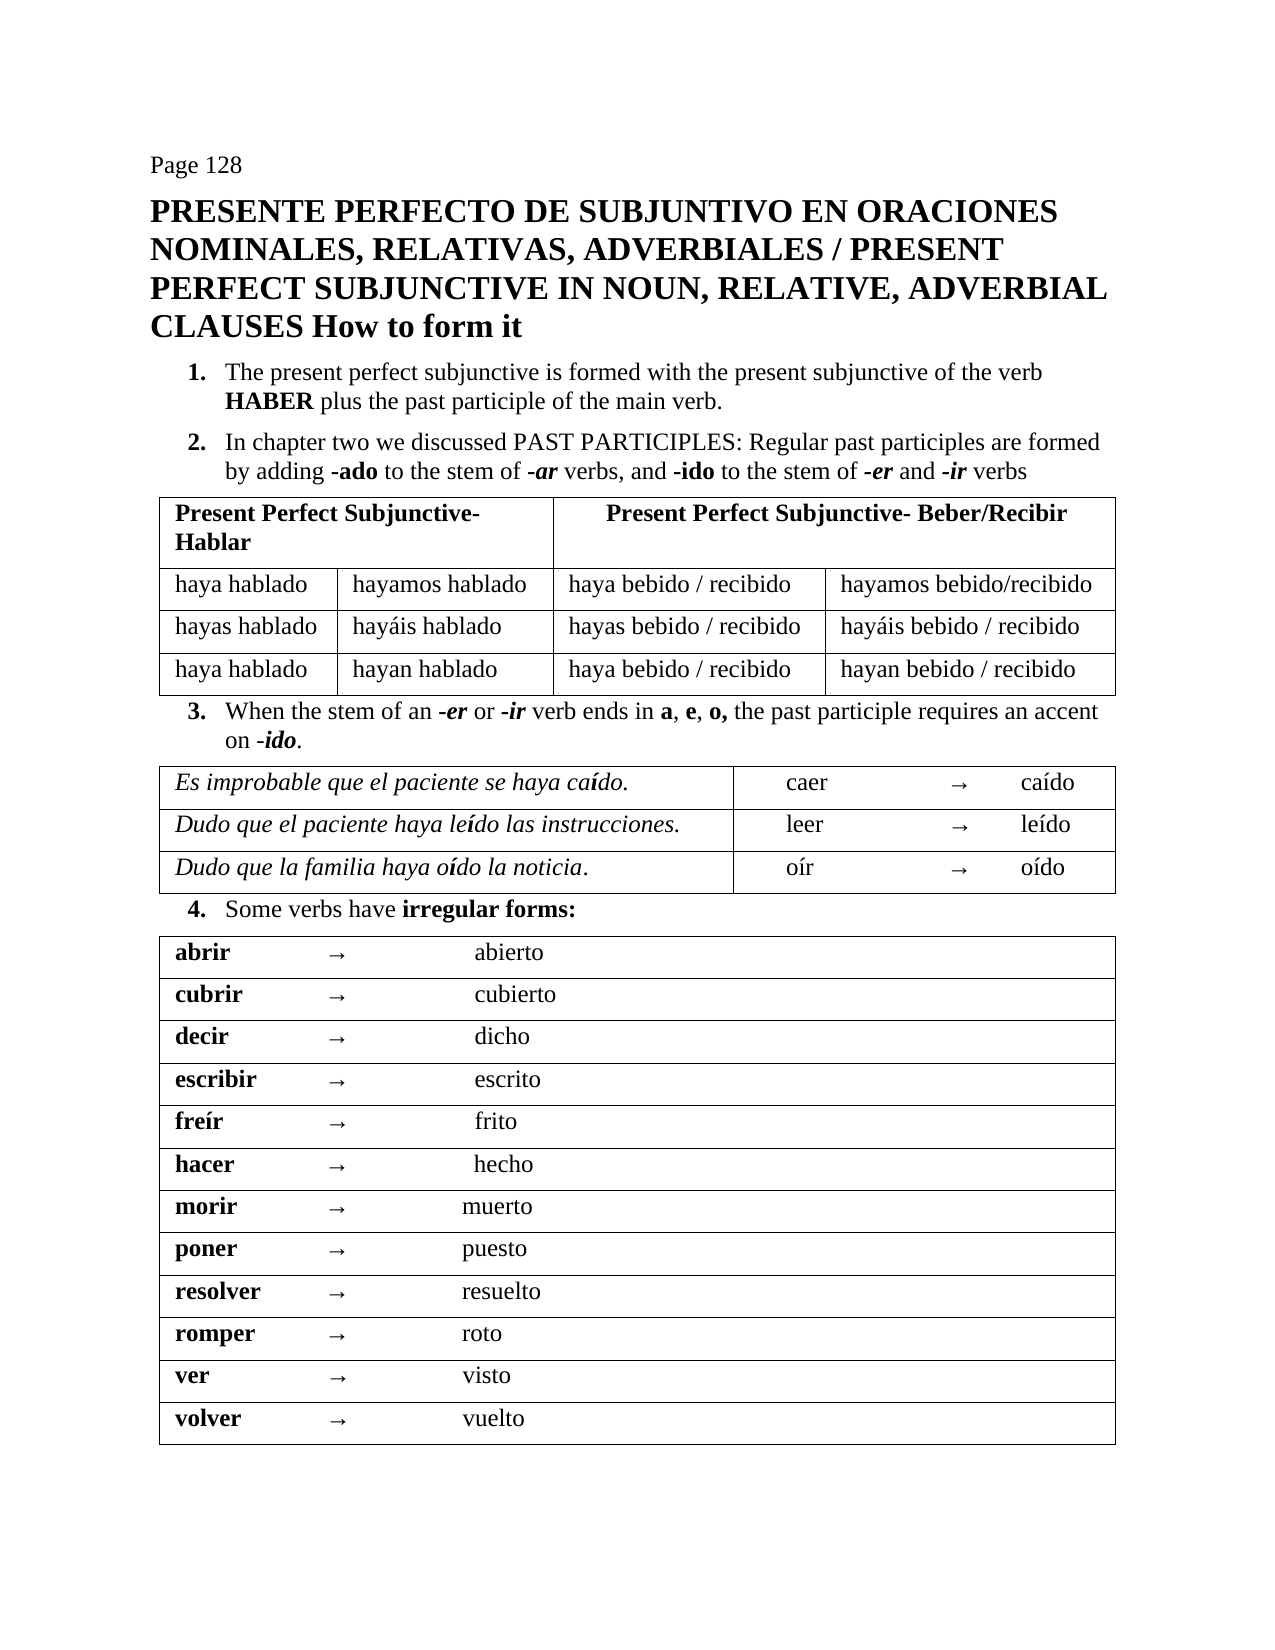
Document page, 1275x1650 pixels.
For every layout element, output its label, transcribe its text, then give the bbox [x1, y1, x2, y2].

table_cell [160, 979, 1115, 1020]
list The present perfect subjunctive is formed with the present subjunctive of the verb HABER plus the past participle of the main verb. [187, 357, 1125, 414]
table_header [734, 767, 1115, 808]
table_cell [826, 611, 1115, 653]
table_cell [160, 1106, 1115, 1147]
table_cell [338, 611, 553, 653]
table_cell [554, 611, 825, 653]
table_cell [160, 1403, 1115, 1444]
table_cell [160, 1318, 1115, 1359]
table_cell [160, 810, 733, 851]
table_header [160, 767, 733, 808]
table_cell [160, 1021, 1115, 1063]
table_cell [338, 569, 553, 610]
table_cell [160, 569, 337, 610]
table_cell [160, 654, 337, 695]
subtitle PRESENTE PERFECTO DE SUBJUNTIVO EN ORACIONES NOMINALES, RELATIVAS, ADVERBIALES / PRESENT PERFECT SUBJUNCTIVE IN NOUN, RELATIVE, ADVERBIAL CLAUSES How to form it [150, 191, 1125, 344]
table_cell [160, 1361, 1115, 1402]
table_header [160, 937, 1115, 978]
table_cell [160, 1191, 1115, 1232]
list In chapter two we discussed PAST PARTICIPLES: Regular past participles are formed by adding -ado to the stem of -ar verbs, and -ido to the stem of -er and -ir verbs [187, 427, 1125, 484]
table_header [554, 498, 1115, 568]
list When the stem of an -er or -ir verb ends in a, e, o, the past participle requires an accent on -ido. [187, 696, 1125, 753]
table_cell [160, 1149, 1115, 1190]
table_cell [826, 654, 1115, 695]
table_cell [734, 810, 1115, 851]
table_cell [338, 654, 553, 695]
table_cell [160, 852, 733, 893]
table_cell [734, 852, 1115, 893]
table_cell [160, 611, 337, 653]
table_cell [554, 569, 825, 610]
list Some verbs have irregular forms: [187, 894, 1125, 923]
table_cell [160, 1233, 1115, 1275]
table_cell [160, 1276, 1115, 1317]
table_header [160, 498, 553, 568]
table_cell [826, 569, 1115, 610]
text Page 128 [150, 150, 1125, 179]
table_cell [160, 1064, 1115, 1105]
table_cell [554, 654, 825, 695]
